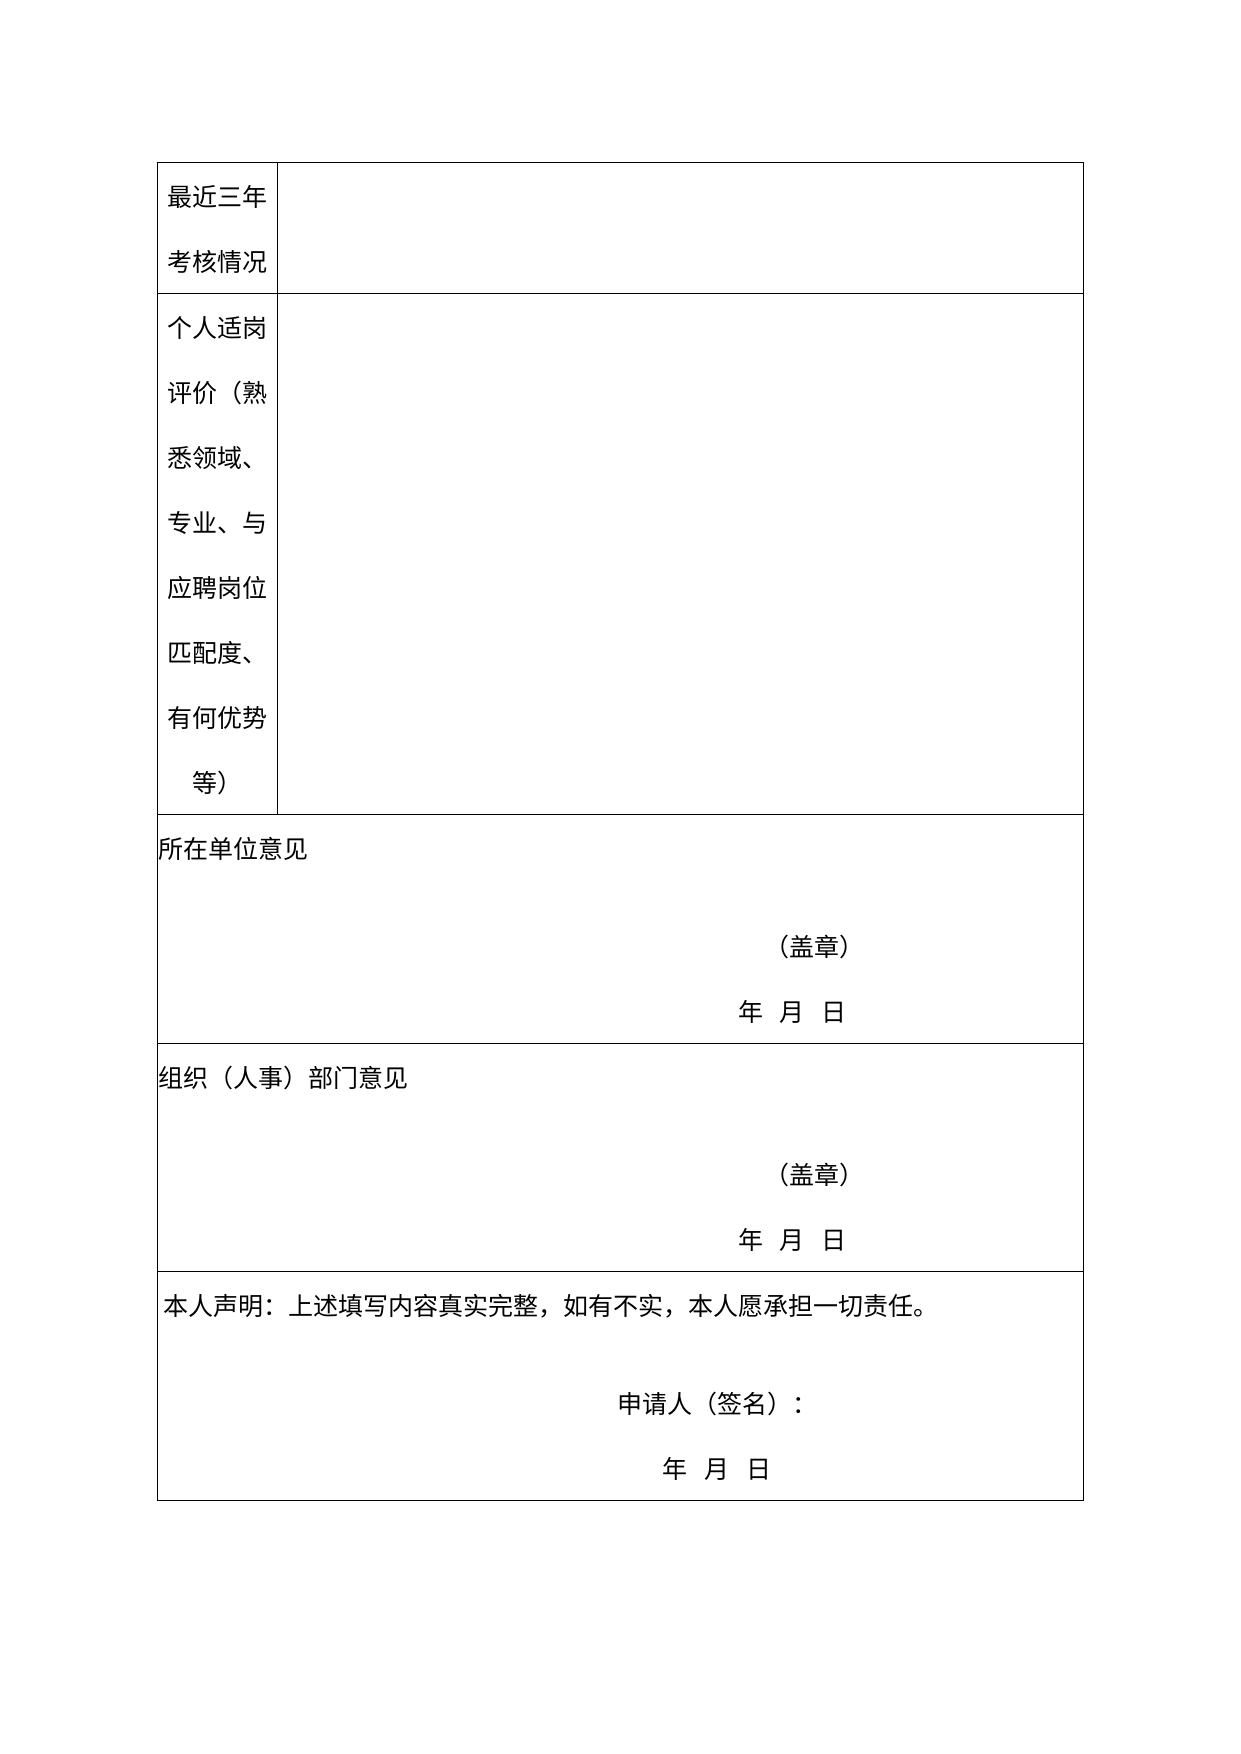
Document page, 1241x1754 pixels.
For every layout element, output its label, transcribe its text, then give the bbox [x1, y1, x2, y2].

table_cell 本人声明：上述填写内容真实完整，如有不实，本人愿承担一切责任。 申请人（签名）： 年 月 日 [158, 1272, 1083, 1500]
table_cell 所在单位意见 （盖章） 年 月 日 [158, 815, 1083, 1043]
table_cell 个人适岗评价（熟悉领域、专业、与应聘岗位匹配度、有何优势等） [158, 294, 277, 814]
table_cell [278, 163, 1083, 293]
table_cell 组织（人事）部门意见 （盖章） 年 月 日 [158, 1044, 1083, 1271]
table_cell 最近三年考核情况 [158, 163, 277, 293]
table_cell [278, 294, 1083, 814]
